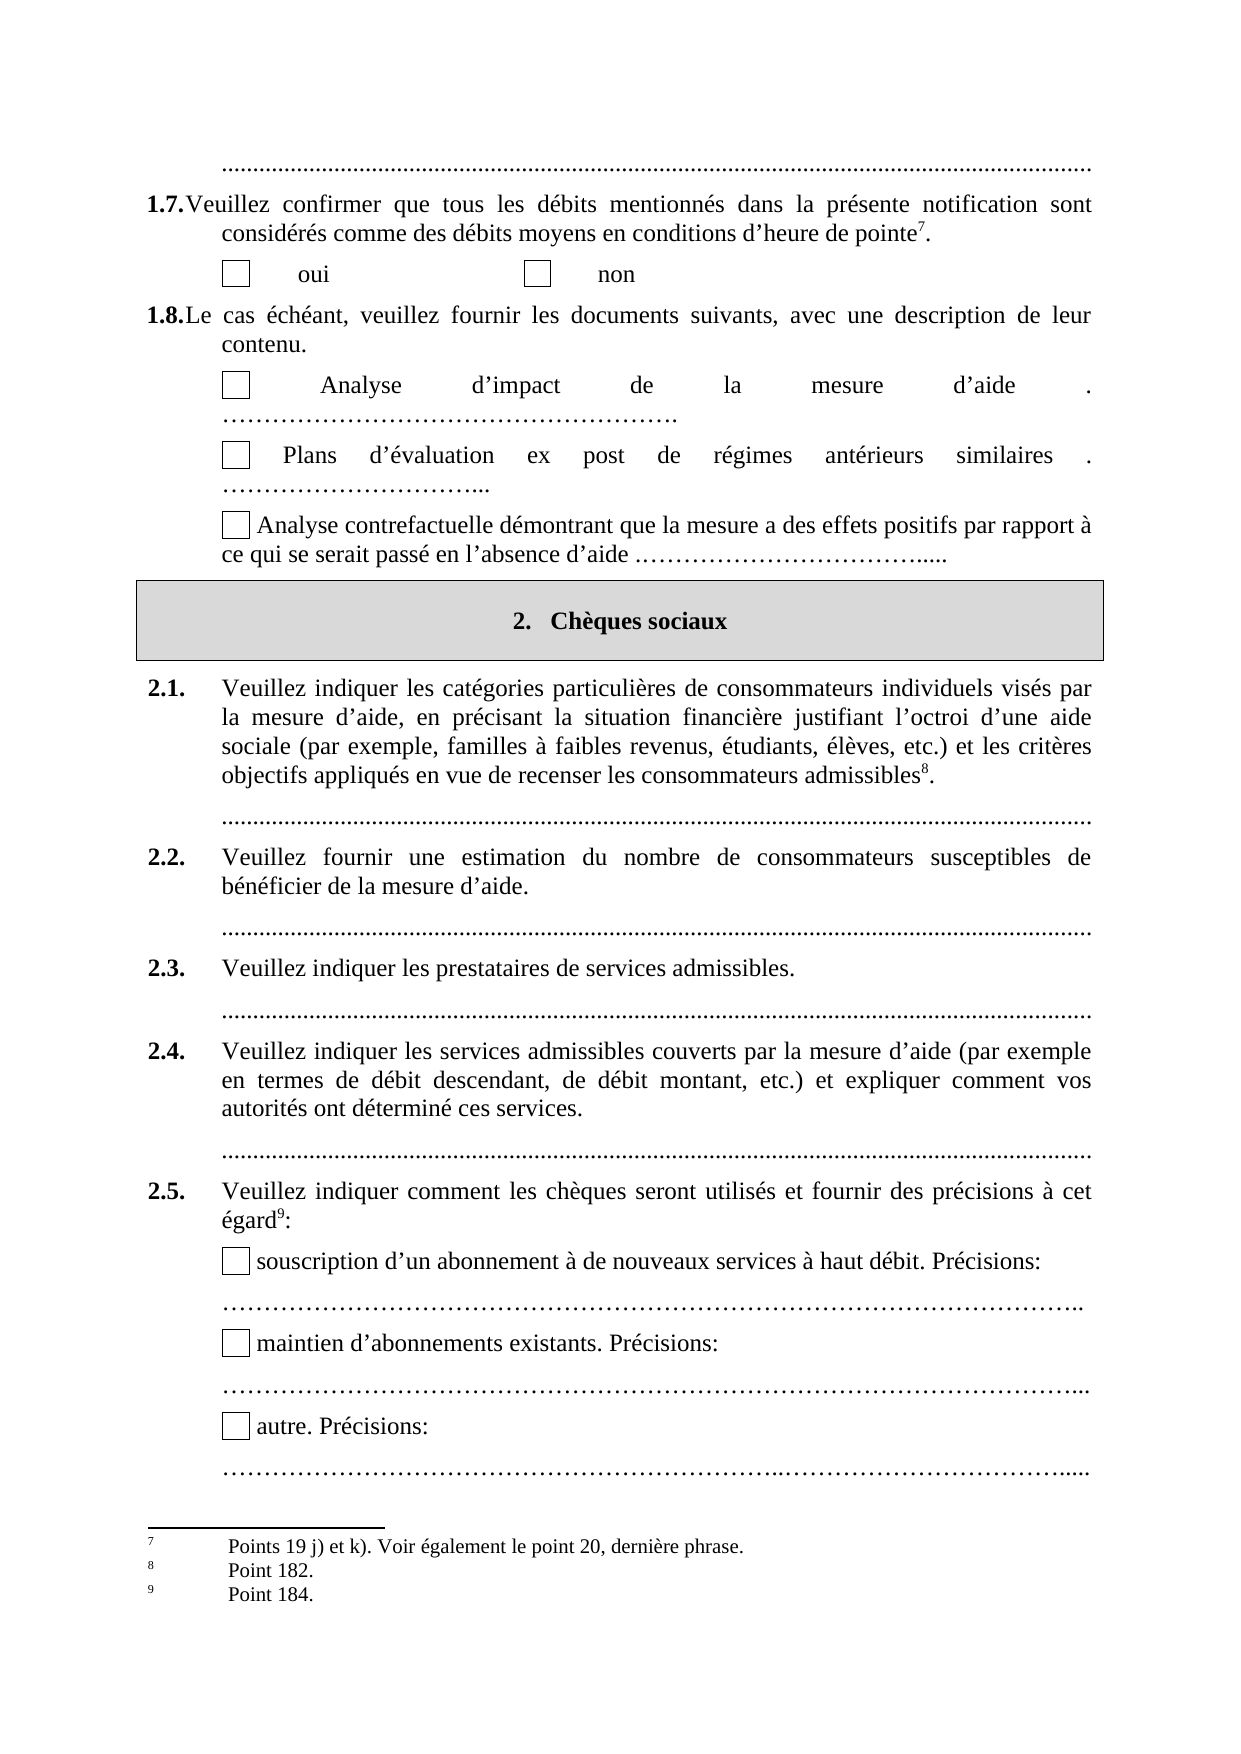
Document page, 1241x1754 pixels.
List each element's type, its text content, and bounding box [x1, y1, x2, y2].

list Veuillez indiquer les prestataires de services admissibles. [148, 953, 1093, 982]
text maintien d’abonnements existants. Précisions: [221, 1328, 1093, 1357]
text Analyse d’impact de la mesure d’aide .………………………………………………. [221, 370, 1093, 428]
table_header Chèques sociaux [137, 581, 1103, 660]
list Veuillez confirmer que tous les débits mentionnés dans la présente notification sont considérés comme des débits moyens en conditions d’heure de pointe. [146, 189, 1093, 246]
list Le cas échéant, veuillez fournir les documents suivants, avec une description de leur contenu. [146, 300, 1093, 358]
text …………………………………………………………..……………………………..... [221, 1452, 1093, 1481]
text Analyse contrefactuelle démontrant que la mesure a des effets positifs par rapport à ce qui se serait passé en l’absence d’aide .……………………………..... [221, 510, 1093, 568]
list Veuillez indiquer les catégories particulières de consommateurs individuels visés par la mesure d’aide, en précisant la situation financière justifiant l’octroi d’une aide sociale (par exemple, familles à faibles revenus, étudiants, élèves, etc.) et les critères objectifs appliqués en vue de recenser les consommateurs admissibles. [148, 673, 1093, 788]
text autre. Précisions: [221, 1411, 1093, 1440]
text ………………………………………………………………………………………….. [221, 1287, 1093, 1316]
list Veuillez fournir une estimation du nombre de consommateurs susceptibles de bénéficier de la mesure d’aide. [148, 842, 1093, 900]
text oui non [221, 259, 1093, 288]
text souscription d’un abonnement à de nouveaux services à haut débit. Précisions: [221, 1246, 1093, 1275]
list Veuillez indiquer comment les chèques seront utilisés et fournir des précisions à cet égard: [148, 1176, 1093, 1233]
text …………………………………………………………………………………………... [221, 1370, 1093, 1398]
text Plans d’évaluation ex post de régimes antérieurs similaires .…………………………... [221, 440, 1093, 498]
list Veuillez indiquer les services admissibles couverts par la mesure d’aide (par exemple en termes de débit descendant, de débit montant, etc.) et expliquer comment vos autorités ont déterminé ces services. [148, 1036, 1093, 1122]
